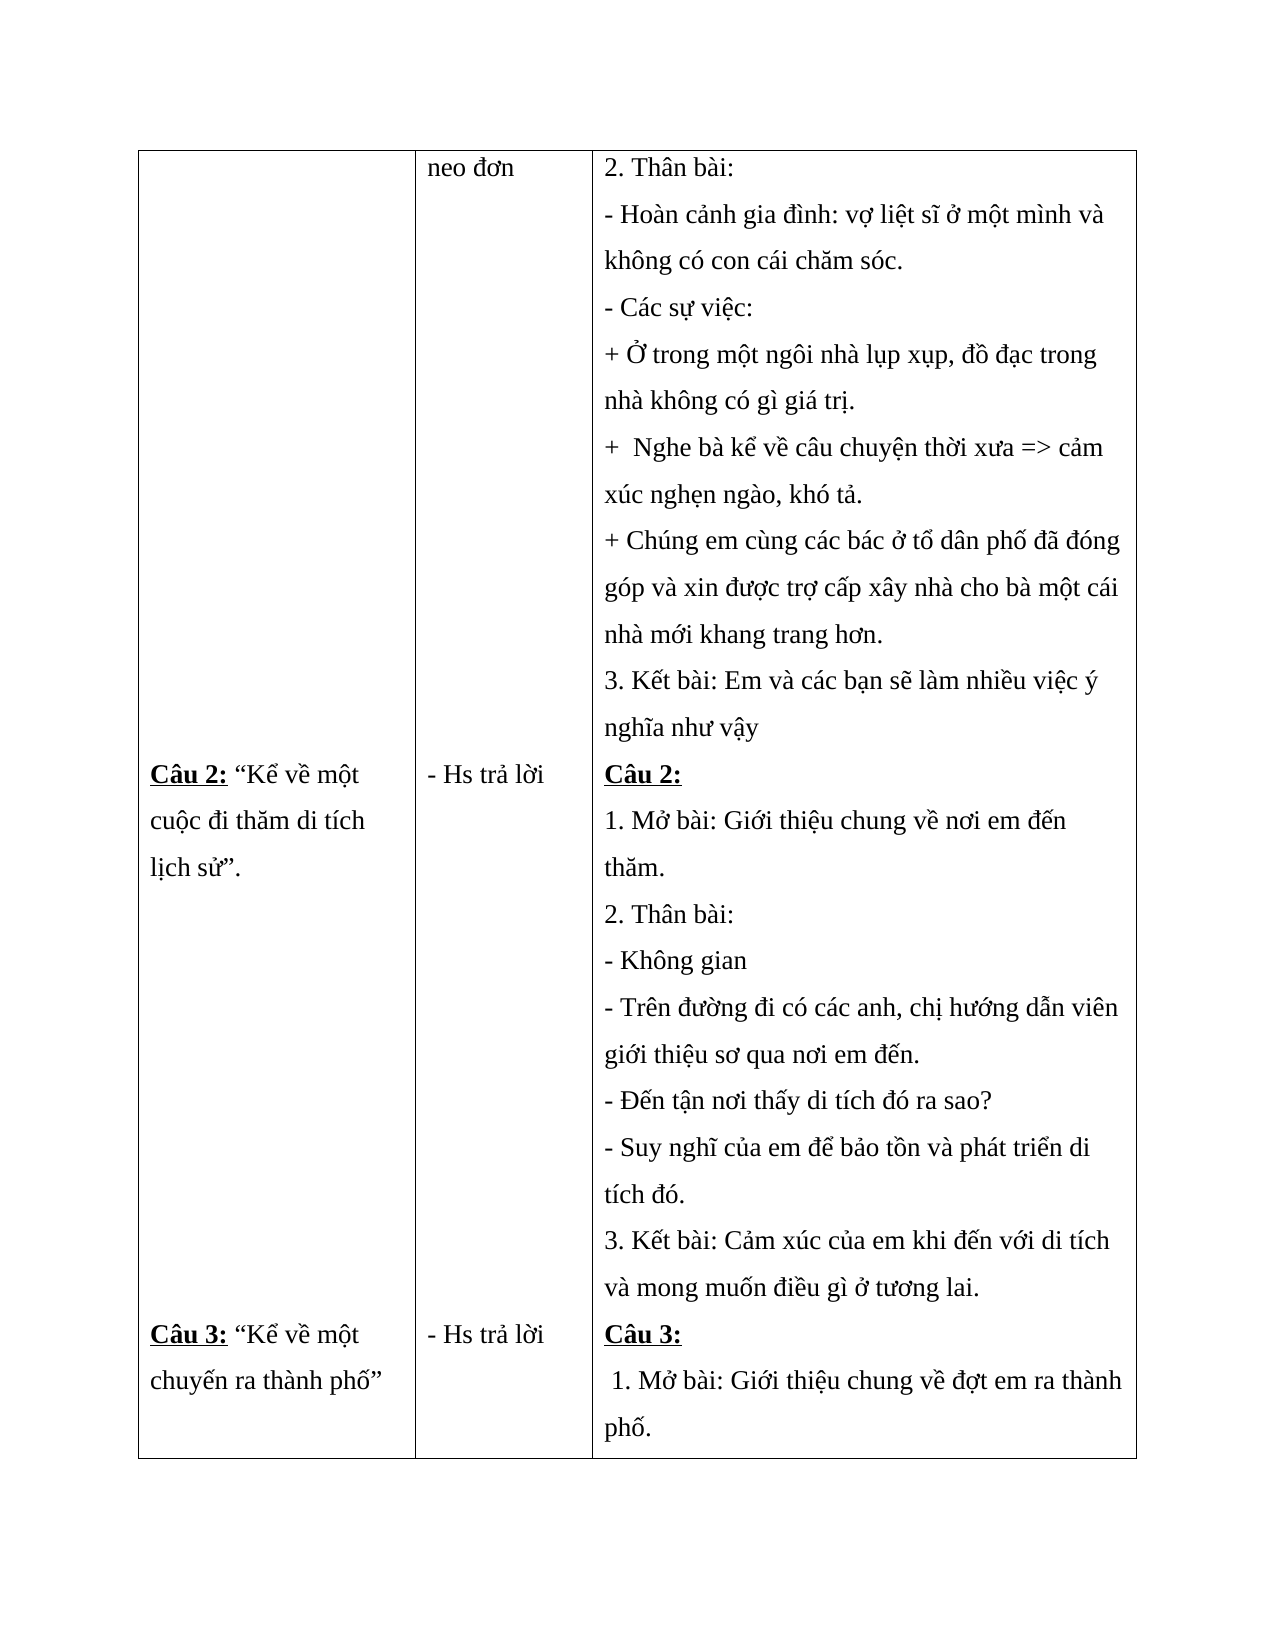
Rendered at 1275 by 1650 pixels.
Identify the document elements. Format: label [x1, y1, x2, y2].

table_cell [593, 151, 1136, 1458]
table_cell [139, 151, 415, 1458]
table_cell [416, 151, 592, 1458]
